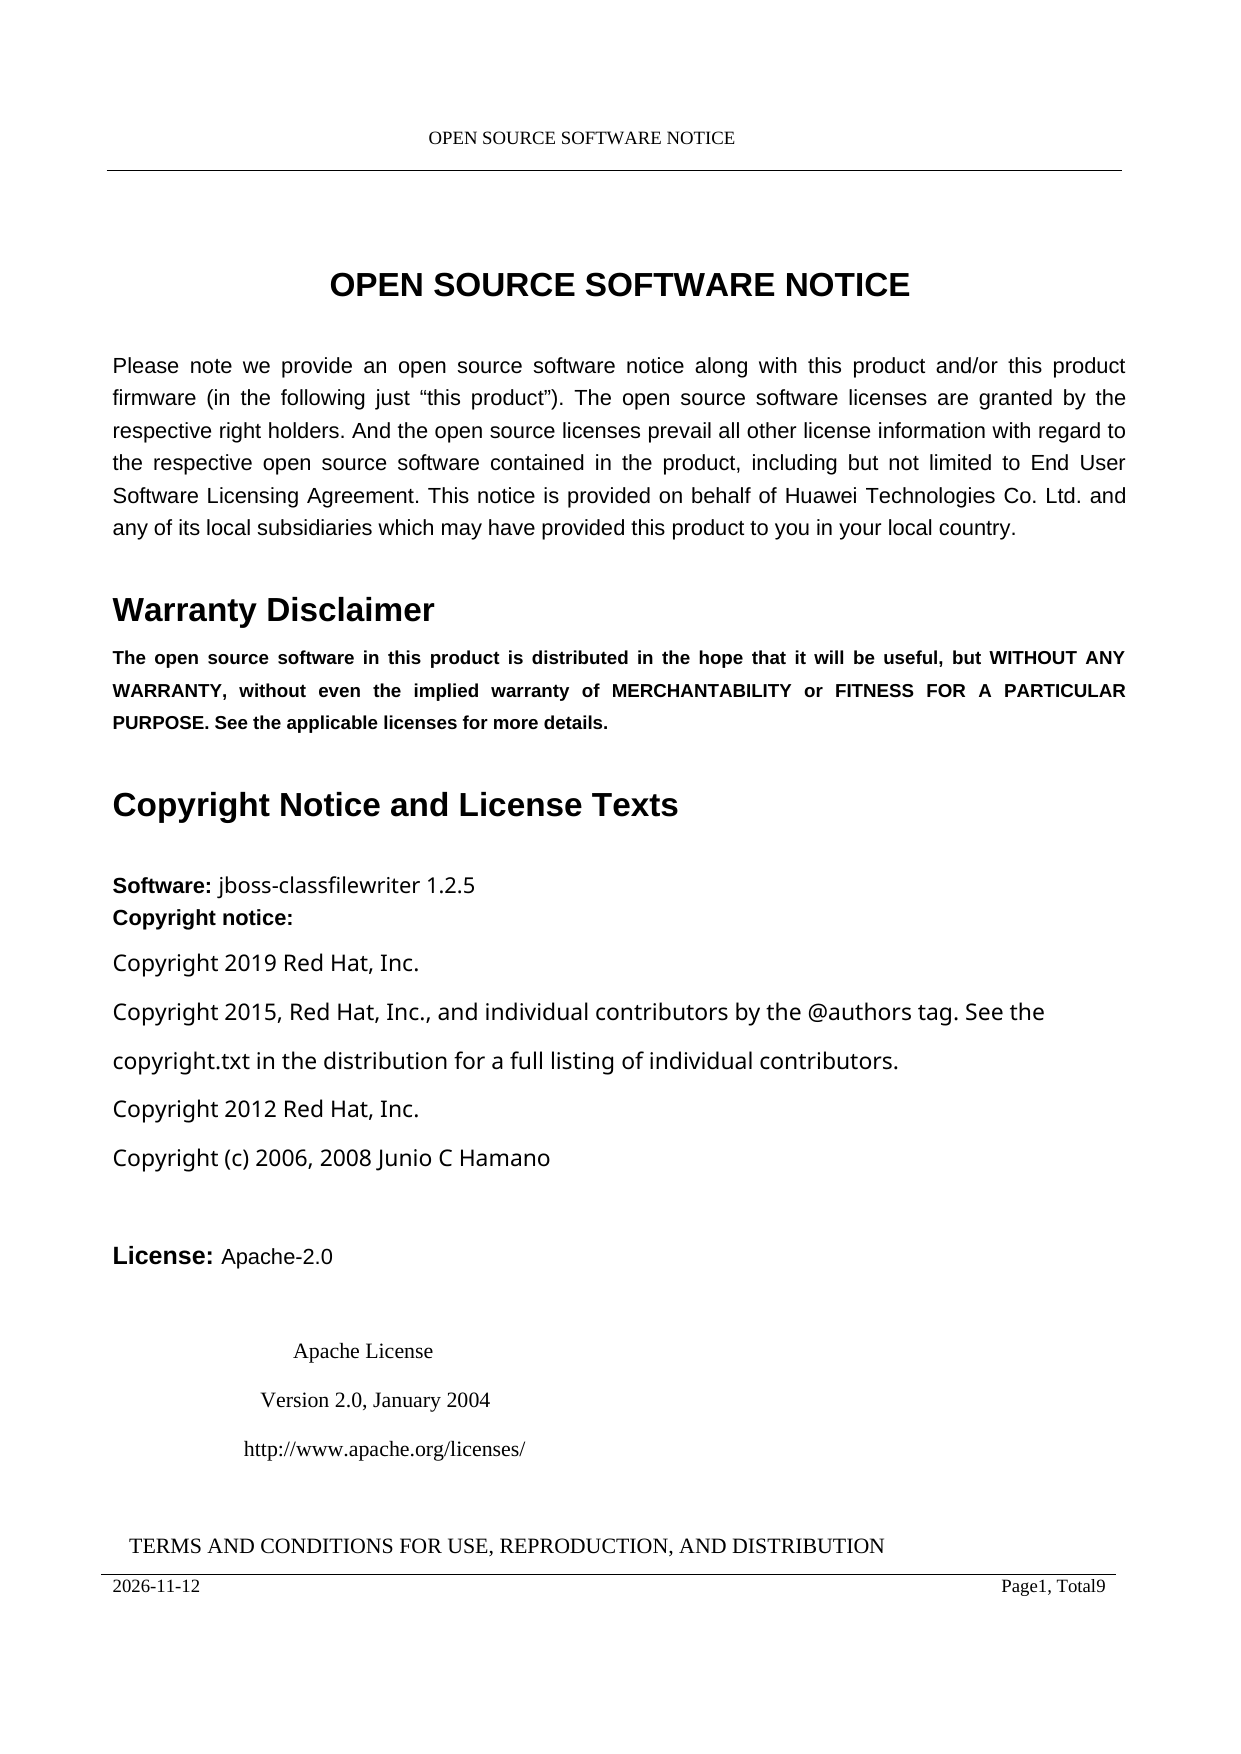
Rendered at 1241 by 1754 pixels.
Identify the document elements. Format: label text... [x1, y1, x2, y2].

text Please note we provide an open source software notice along with this product and/or this product firmware (in the following just “this product”). The open source software licenses are granted by the respective right holders. And the open source licenses prevail all other license information with regard to the respective open source software contained in the product, including but not limited to End User Software Licensing Agreement. This notice is provided on behalf of Huawei Technologies Co. Ltd. and any of its local subsidiaries which may have provided this product to you in your local country. [112, 349, 1128, 544]
text OPEN SOURCE SOFTWARE NOTICE [112, 251, 1128, 316]
text Copyright Notice and License Texts [112, 771, 1128, 836]
text Copyright notice: [112, 901, 1128, 934]
text Copyright 2019 Red Hat, Inc. Copyright 2015, Red Hat, Inc., and individual contributors by the @authors tag. See the copyright.txt in the distribution for a full listing of individual contributors. Copyright 2012 Red Hat, Inc. Copyright (c) 2006, 2008 Junio C Hamano [112, 947, 1128, 1223]
text The open source software in this product is distributed in the hope that it will be useful, but WITHOUT ANY WARRANTY, without even the implied warranty of MERCHANTABILITY or FITNESS FOR A PARTICULAR PURPOSE. See the applicable licenses for more details. [112, 641, 1128, 739]
text License: Apache-2.0 [112, 1239, 1128, 1272]
text Software: jboss-classfilewriter 1.2.5 [112, 869, 1128, 901]
text Warranty Disclaimer [112, 576, 1128, 641]
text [112, 1286, 1128, 1562]
